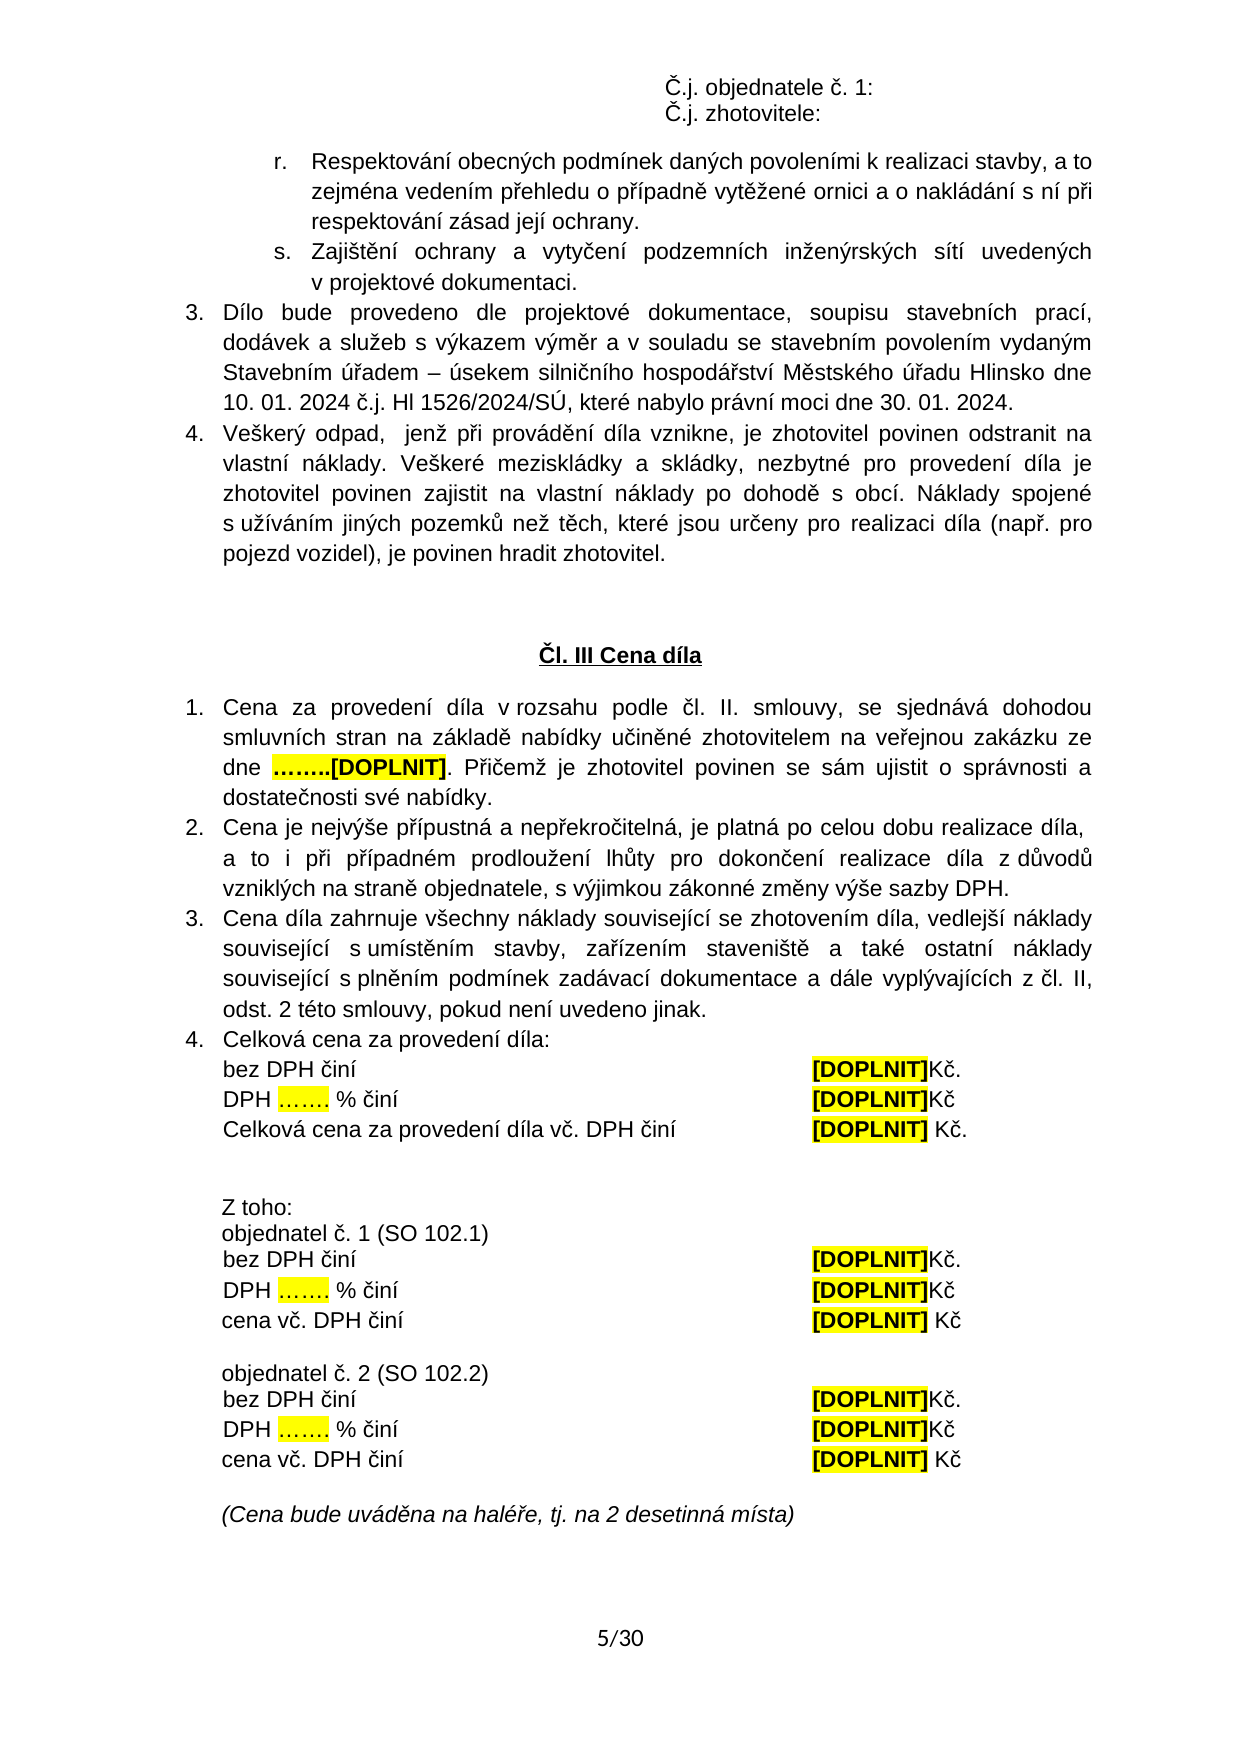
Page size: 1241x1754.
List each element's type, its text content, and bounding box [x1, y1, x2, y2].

list bez DPH činí [DOPLNIT]Kč. [223, 1056, 812, 1082]
list Veškerý odpad, jenž při provádění díla vznikne, je zhotovitel povinen odstranit na vlastní náklady. Veškeré meziskládky a skládky, nezbytné pro provedení díla je zhotovitel povinen zajistit na vlastní náklady po dohodě s obcí. Náklady spojené s užíváním jiných pozemků než těch, které jsou určeny pro realizaci díla (např. pro pojezd vozidel), je povinen hradit zhotovitel. [185, 419, 1093, 567]
list Respektování obecných podmínek daných povoleními k realizaci stavby, a to zejména vedením přehledu o případně vytěžené ornici a o nakládání s ní při respektování zásad její ochrany. [274, 148, 1093, 234]
list Celková cena za provedení díla vč. DPH činí [DOPLNIT] Kč. [928, 1116, 1093, 1143]
list bez DPH činí [DOPLNIT]Kč. [928, 1246, 1093, 1273]
list Zajištění ochrany a vytyčení podzemních inženýrských sítí uvedených v projektové dokumentaci. [274, 238, 1093, 295]
list DPH ……. % činí [DOPLNIT]Kč [928, 1416, 1093, 1442]
text (Cena bude uváděna na haléře, tj. na 2 desetinná místa) [148, 1501, 1093, 1528]
text cena vč. DPH činí [DOPLNIT] Kč [148, 1446, 812, 1473]
list bez DPH činí [DOPLNIT]Kč. [928, 1386, 1093, 1412]
text Z toho: [148, 1194, 1093, 1220]
list Cena díla zahrnuje všechny náklady související se zhotovením díla, vedlejší náklady související s umístěním stavby, zařízením staveniště a také ostatní náklady související s plněním podmínek zadávací dokumentace a dále vyplývajících z čl. II, odst. 2 této smlouvy, pokud není uvedeno jinak. [185, 905, 1093, 1022]
list Celková cena za provedení díla: [185, 1026, 1093, 1052]
list DPH ……. % činí [DOPLNIT]Kč [329, 1086, 812, 1112]
text cena vč. DPH činí [DOPLNIT] Kč [148, 1307, 812, 1333]
text cena vč. DPH činí [DOPLNIT] Kč [928, 1307, 1093, 1333]
text objednatel č. 1 (SO 102.1) [148, 1220, 1093, 1246]
text cena vč. DPH činí [DOPLNIT] Kč [928, 1446, 1093, 1473]
list Cena je nejvýše přípustná a nepřekročitelná, je platná po celou dobu realizace díla, a to i při případném prodloužení lhůty pro dokončení realizace díla z důvodů vzniklých na straně objednatele, s výjimkou zákonné změny výše sazby DPH. [185, 814, 1093, 901]
list bez DPH činí [DOPLNIT]Kč. [223, 1386, 812, 1412]
list bez DPH činí [DOPLNIT]Kč. [928, 1056, 1093, 1082]
list bez DPH činí [DOPLNIT]Kč. [223, 1246, 812, 1273]
list DPH ……. % činí [DOPLNIT]Kč [329, 1416, 812, 1442]
list Dílo bude provedeno dle projektové dokumentace, soupisu stavebních prací, dodávek a služeb s výkazem výměr a v souladu se stavebním povolením vydaným Stavebním úřadem – úsekem silničního hospodářství Městského úřadu Hlinsko dne 10. 01. 2024 č.j. Hl 1526/2024/SÚ, které nabylo právní moci dne 30. 01. 2024. [185, 299, 1093, 416]
list DPH ……. % činí [DOPLNIT]Kč [928, 1086, 1093, 1112]
list Cena za provedení díla v rozsahu podle čl. II. smlouvy, se sjednává dohodou smluvních stran na základě nabídky učiněné zhotovitelem na veřejnou zakázku ze dne ……..[DOPLNIT]. Přičemž je zhotovitel povinen se sám ujistit o správnosti a dostatečnosti své nabídky. [185, 693, 1093, 810]
list DPH ……. % činí [DOPLNIT]Kč [329, 1277, 812, 1303]
list Celková cena za provedení díla vč. DPH činí [DOPLNIT] Kč. [223, 1116, 812, 1143]
list DPH ……. % činí [DOPLNIT]Kč [928, 1277, 1093, 1303]
text Čl. III Cena díla [148, 642, 1093, 669]
text objednatel č. 2 (SO 102.2) [148, 1359, 1093, 1386]
